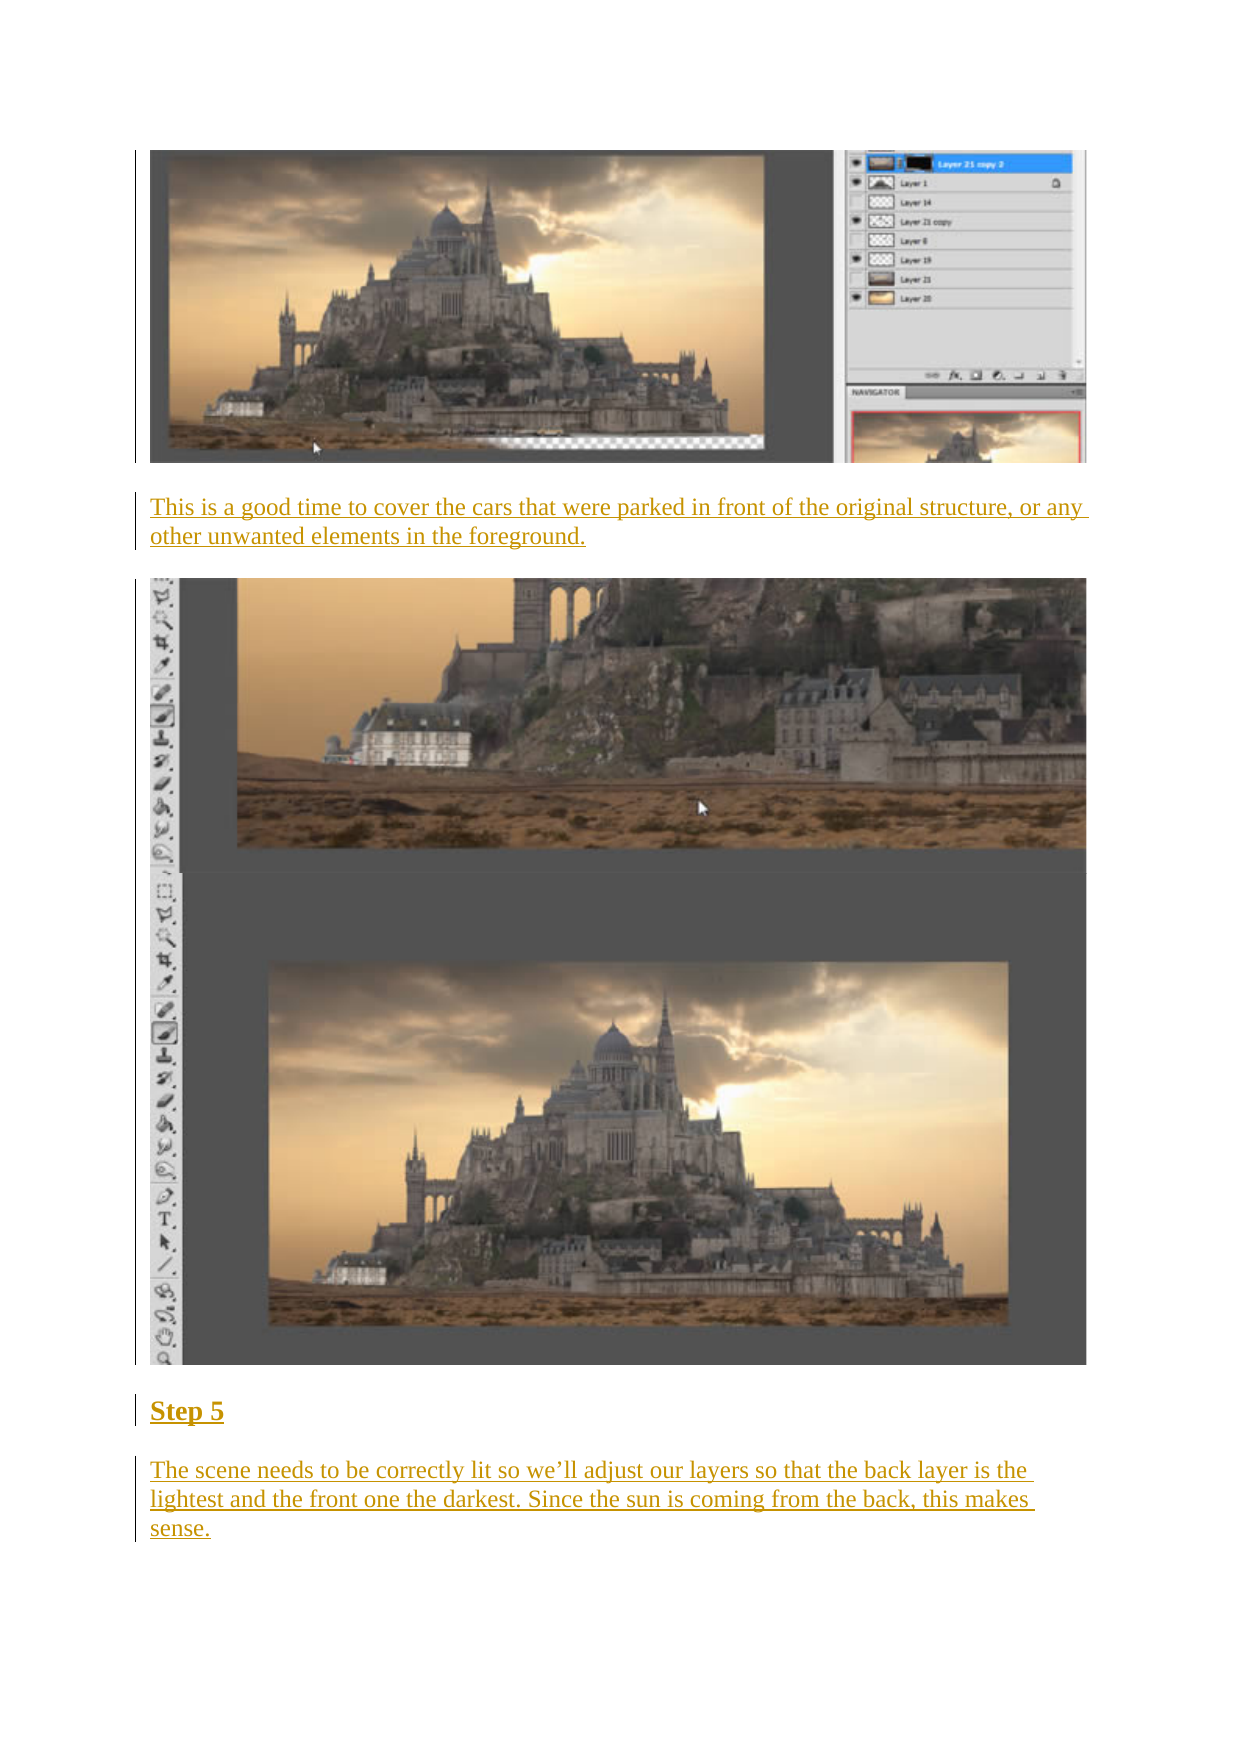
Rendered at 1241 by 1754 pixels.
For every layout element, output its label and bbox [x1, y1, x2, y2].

picture [150, 578, 1087, 1365]
picture [150, 150, 1087, 463]
